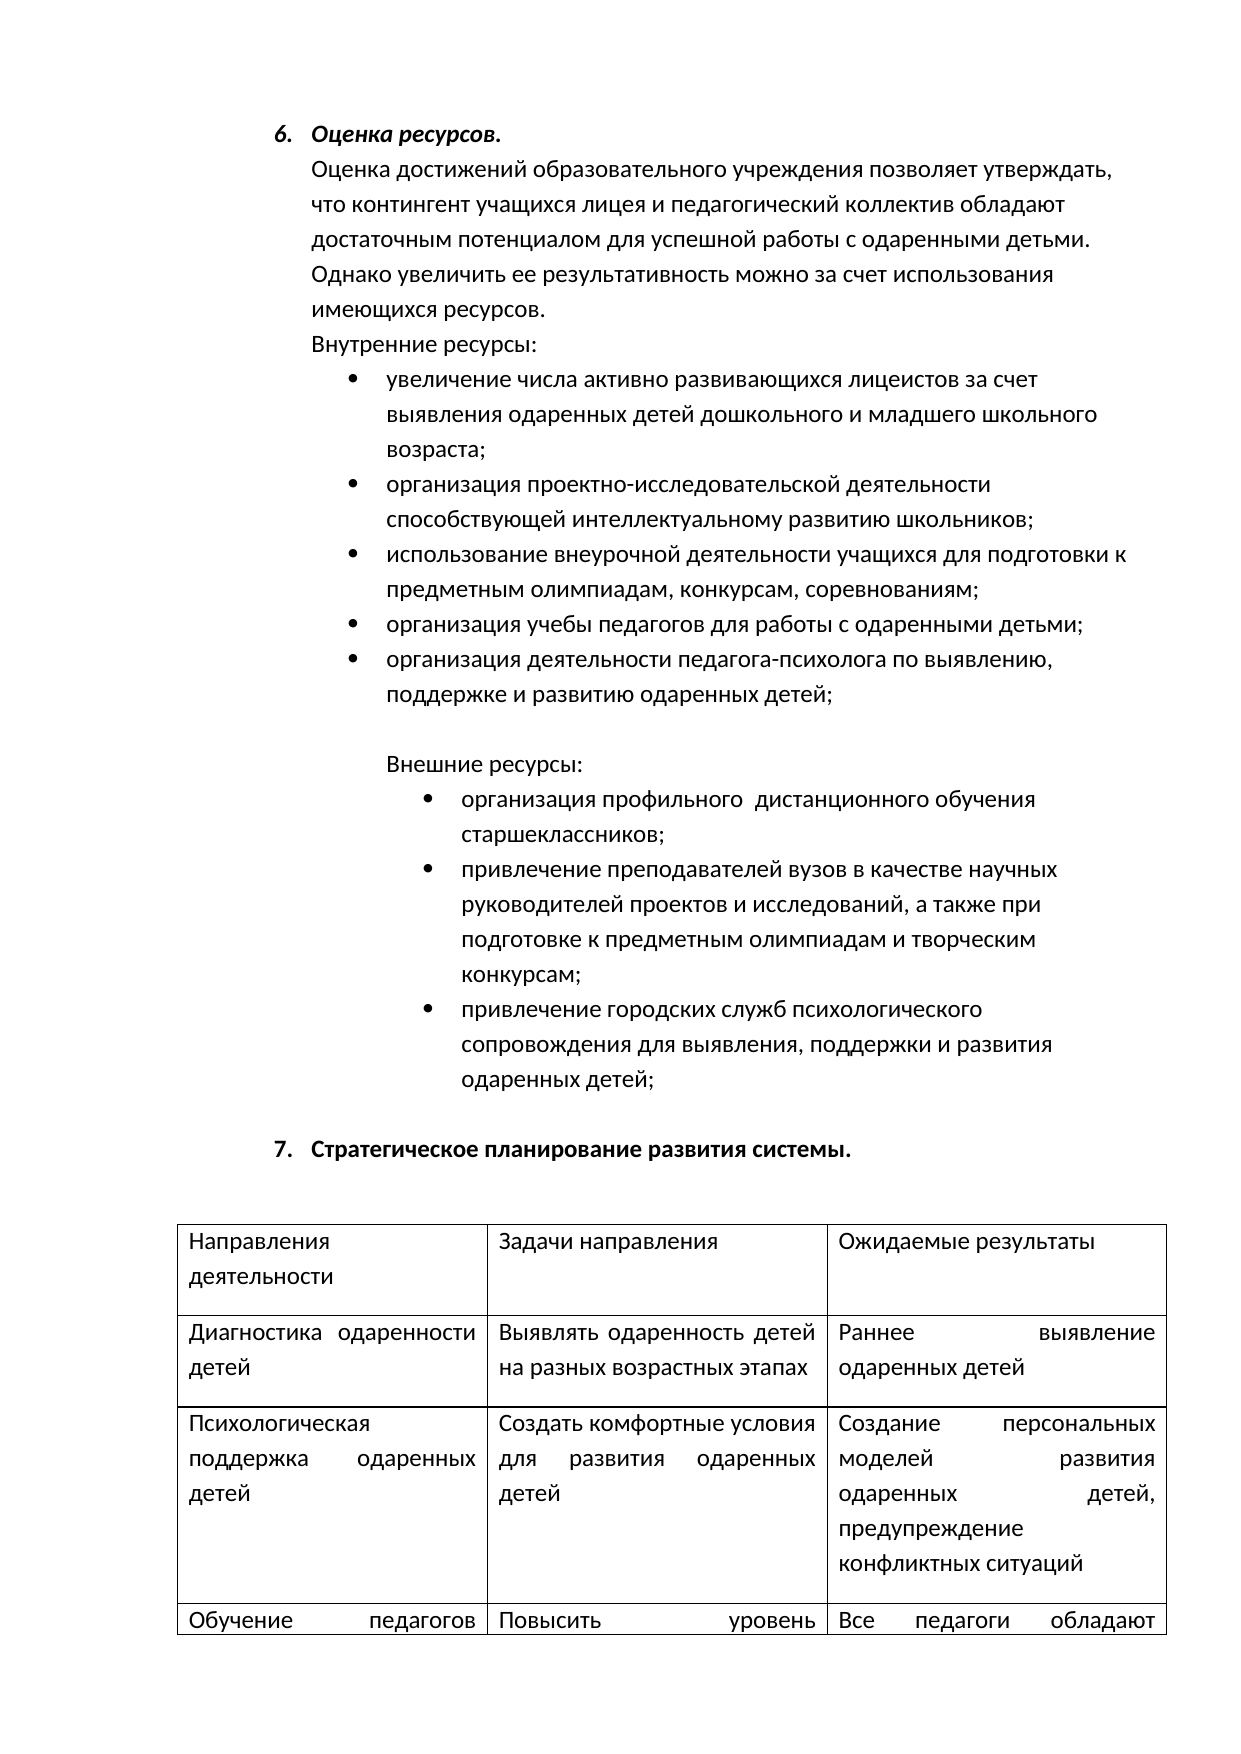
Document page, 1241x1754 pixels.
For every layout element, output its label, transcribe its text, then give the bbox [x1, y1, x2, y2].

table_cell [488, 1604, 827, 1634]
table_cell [828, 1604, 1166, 1634]
table_header Задачи направления [488, 1225, 827, 1315]
table_cell Создание персональных моделей развития одаренных детей, предупреждение конфликтных ситуаций [828, 1408, 1166, 1603]
table_cell Выявлять одаренность детей на разных возрастных этапах [488, 1316, 827, 1406]
table_header Ожидаемые результаты [828, 1225, 1166, 1315]
table_header Направления деятельности [178, 1225, 487, 1315]
list организация профильного дистанционного обучения старшеклассников; [424, 783, 1152, 849]
list организация деятельности педагога-психолога по выявлению, поддержке и развитию одаренных детей; [349, 643, 1152, 709]
table_cell Диагностика одаренности детей [178, 1316, 487, 1406]
list организация учебы педагогов для работы с одаренными детьми; [349, 608, 1152, 639]
list Оценка достижений образовательного учреждения позволяет утверждать, что контингент учащихся лицея и педагогический коллектив обладают достаточным потенциалом для успешной работы с одаренными детьми. Однако увеличить ее результативность можно за счет использования имеющихся ресурсов. [311, 153, 1152, 324]
list Внешние ресурсы: [386, 748, 1152, 779]
list Стратегическое планирование развития системы. [274, 1133, 1152, 1164]
list Оценка ресурсов. [274, 118, 1152, 149]
table_cell Раннее выявление одаренных детей [828, 1316, 1166, 1406]
list привлечение городских служб психологического сопровождения для выявления, поддержки и развития одаренных детей; [424, 993, 1152, 1094]
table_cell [178, 1604, 487, 1634]
list организация проектно-исследовательской деятельности способствующей интеллектуальному развитию школьников; [349, 468, 1152, 534]
list использование внеурочной деятельности учащихся для подготовки к предметным олимпиадам, конкурсам, соревнованиям; [349, 538, 1152, 604]
list привлечение преподавателей вузов в качестве научных руководителей проектов и исследований, а также при подготовке к предметным олимпиадам и творческим конкурсам; [424, 853, 1152, 989]
list увеличение числа активно развивающихся лицеистов за счет выявления одаренных детей дошкольного и младшего школьного возраста; [349, 363, 1152, 464]
list Внутренние ресурсы: [311, 328, 1152, 359]
table_cell Психологическая поддержка одаренных детей [178, 1408, 487, 1603]
table_cell Создать комфортные условия для развития одаренных детей [488, 1408, 827, 1603]
